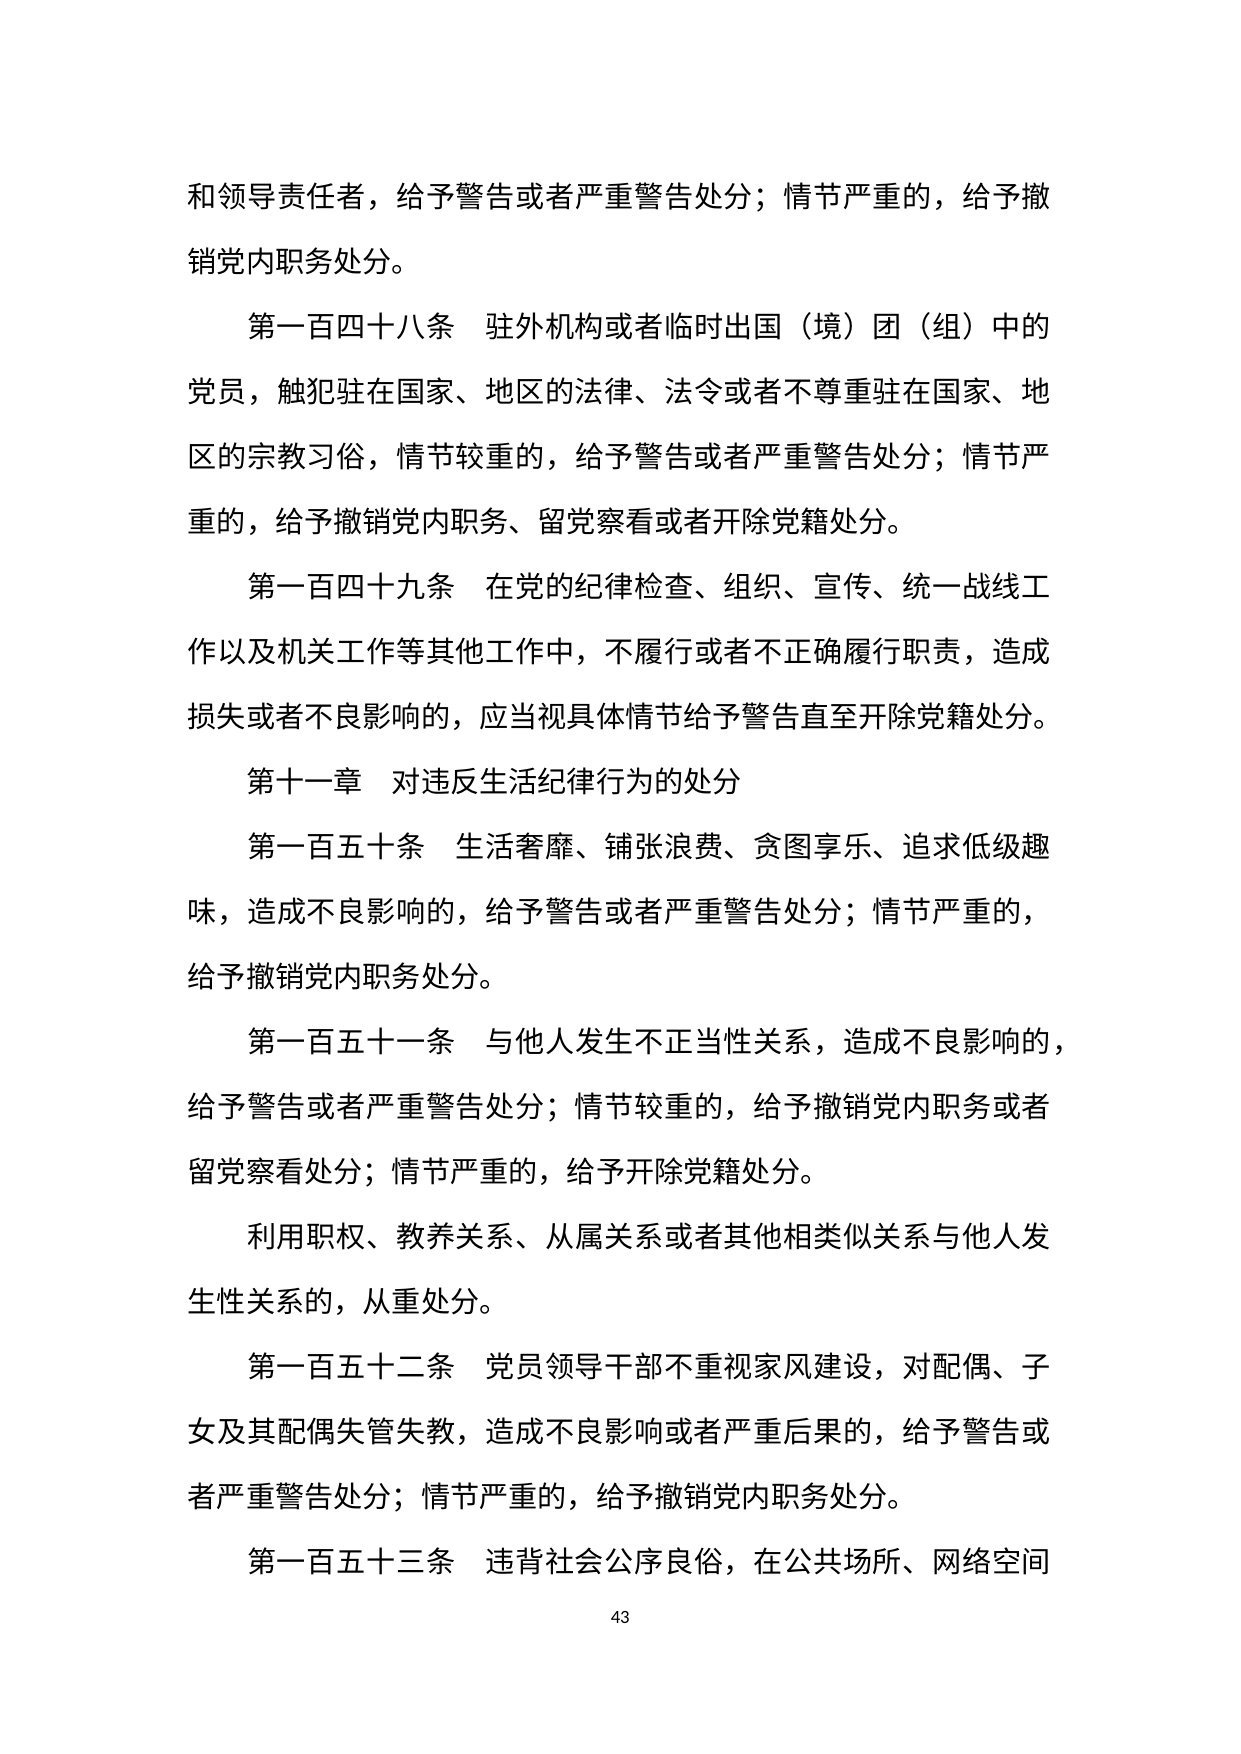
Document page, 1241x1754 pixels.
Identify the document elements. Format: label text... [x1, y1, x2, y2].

text 利用职权、教养关系、从属关系或者其他相类似关系与他人发生性关系的，从重处分。 [187, 1202, 1053, 1332]
text 第一百五十条 生活奢靡、铺张浪费、贪图享乐、追求低级趣味，造成不良影响的，给予警告或者严重警告处分；情节严重的，给予撤销党内职务处分。 [187, 812, 1053, 1007]
text 第一百五十二条 党员领导干部不重视家风建设，对配偶、子女及其配偶失管失教，造成不良影响或者严重后果的，给予警告或者严重警告处分；情节严重的，给予撤销党内职务处分。 [187, 1332, 1053, 1527]
text 第一百四十八条 驻外机构或者临时出国（境）团（组）中的党员，触犯驻在国家、地区的法律、法令或者不尊重驻在国家、地区的宗教习俗，情节较重的，给予警告或者严重警告处分；情节严重的，给予撤销党内职务、留党察看或者开除党籍处分。 [187, 292, 1053, 552]
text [187, 162, 1053, 292]
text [187, 1527, 1053, 1592]
text 第十一章 对违反生活纪律行为的处分 [187, 747, 1053, 812]
text 第一百四十九条 在党的纪律检查、组织、宣传、统一战线工作以及机关工作等其他工作中，不履行或者不正确履行职责，造成损失或者不良影响的，应当视具体情节给予警告直至开除党籍处分。 [187, 552, 1053, 747]
text 第一百五十一条 与他人发生不正当性关系，造成不良影响的，给予警告或者严重警告处分；情节较重的，给予撤销党内职务或者留党察看处分；情节严重的，给予开除党籍处分。 [187, 1007, 1053, 1202]
